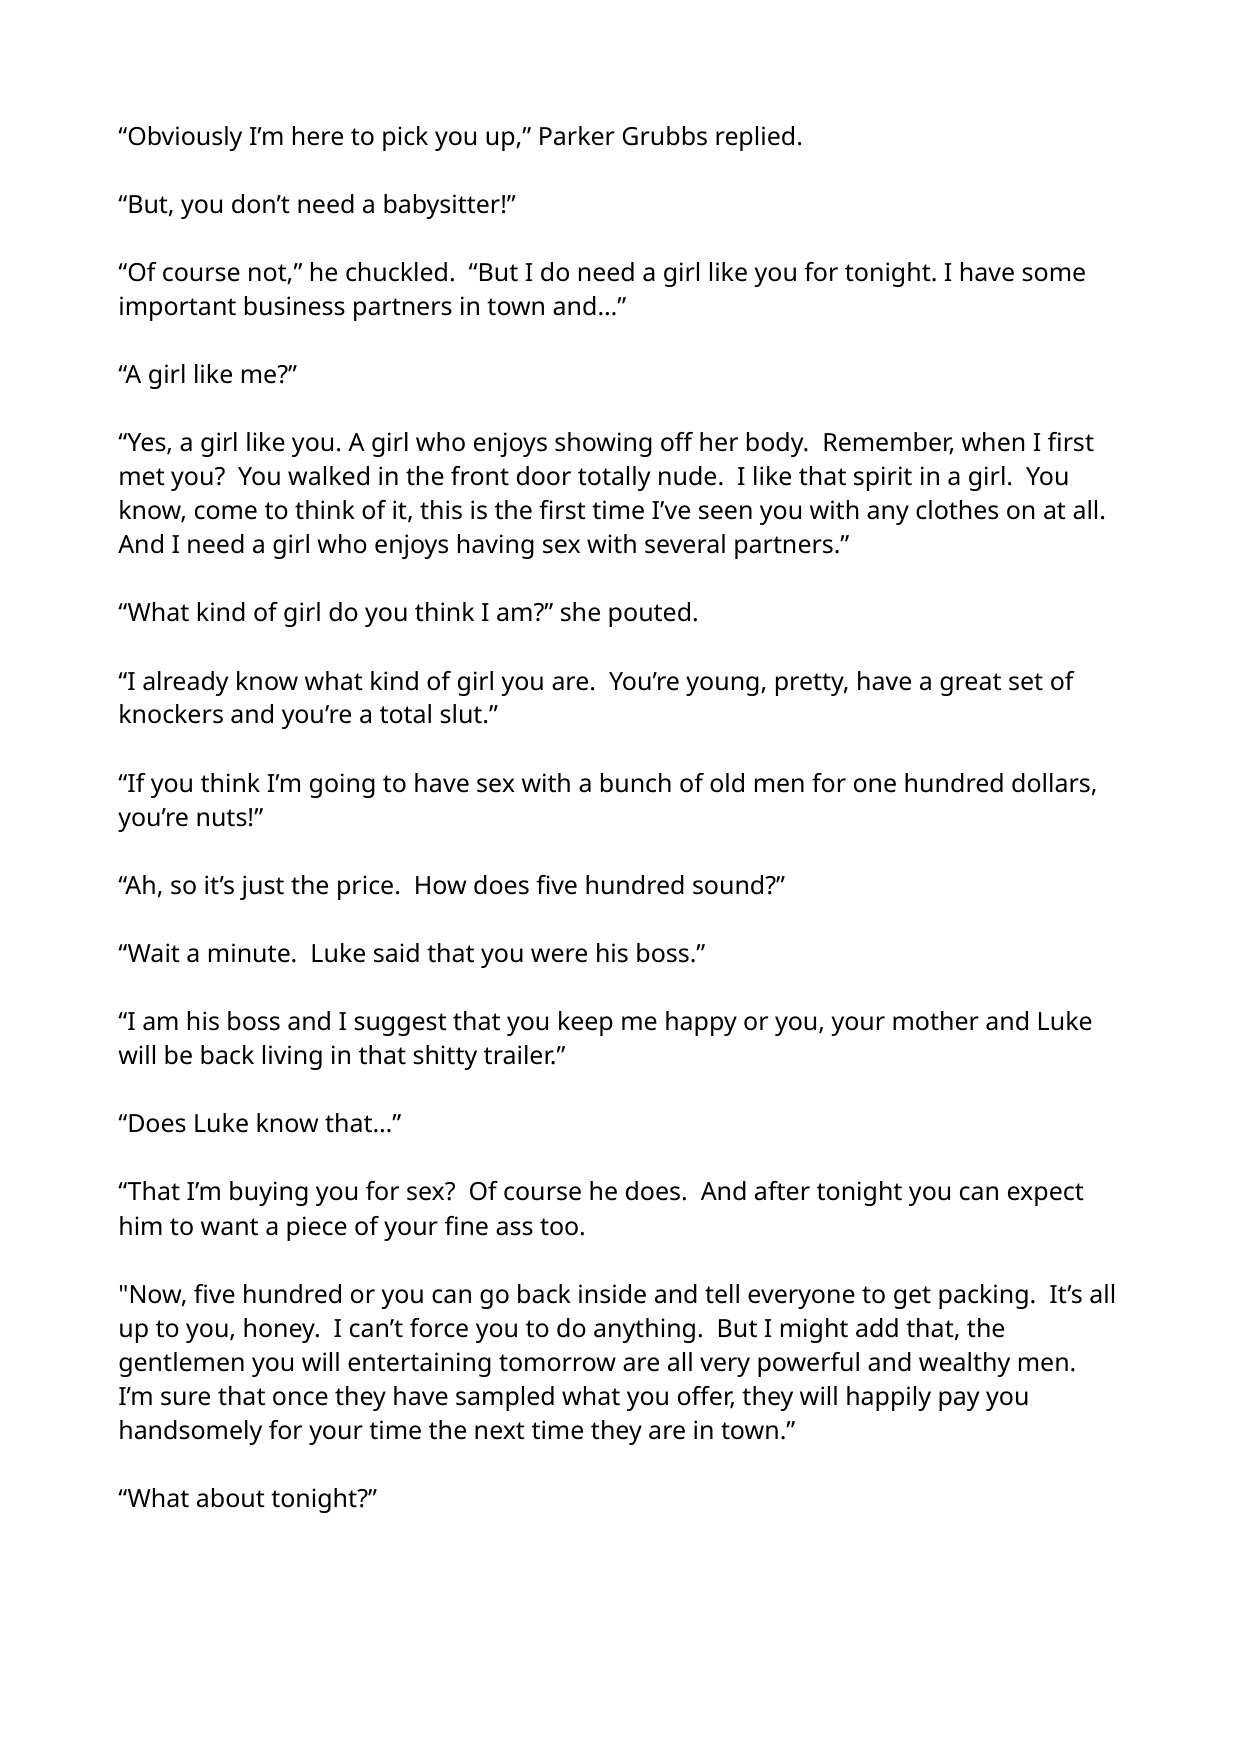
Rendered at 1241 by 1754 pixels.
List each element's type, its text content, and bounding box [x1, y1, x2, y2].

text “Ah, so it’s just the price. How does five hundred sound?” [118, 867, 1122, 902]
text “A girl like me?” [118, 357, 1122, 391]
text "Now, five hundred or you can go back inside and tell everyone to get packing. It’s all up to you, honey. I can’t force you to do anything. But I might add that, the gentlemen you will entertaining tomorrow are all very powerful and wealthy men. I’m sure that once they have sampled what you offer, they will happily pay you handsomely for your time the next time they are in town.” [118, 1276, 1122, 1447]
text “Does Luke know that…” [118, 1106, 1122, 1140]
text “Wait a minute. Luke said that you were his boss.” [118, 936, 1122, 970]
text “If you think I’m going to have sex with a bunch of old men for one hundred dollars, you’re nuts!” [118, 765, 1122, 833]
text “I am his boss and I suggest that you keep me happy or you, your mother and Luke will be back living in that shitty trailer.” [118, 1004, 1122, 1072]
text “But, you don’t need a babysitter!” [118, 186, 1122, 220]
text “Obviously I’m here to pick you up,” Parker Grubbs replied. [118, 118, 1122, 152]
text “Of course not,” he chuckled. “But I do need a girl like you for tonight. I have some important business partners in town and…” [118, 254, 1122, 322]
text “What kind of girl do you think I am?” she pouted. [118, 595, 1122, 629]
text “I already know what kind of girl you are. You’re young, pretty, have a great set of knockers and you’re a total slut.” [118, 663, 1122, 731]
text “That I’m buying you for sex? Of course he does. And after tonight you can expect him to want a piece of your fine ass too. [118, 1174, 1122, 1242]
text “Yes, a girl like you. A girl who enjoys showing off her body. Remember, when I first met you? You walked in the front door totally nude. I like that spirit in a girl. You know, come to think of it, this is the first time I’ve seen you with any clothes on at all. And I need a girl who enjoys having sex with several partners.” [118, 425, 1122, 561]
text “What about tonight?” [118, 1481, 1122, 1515]
